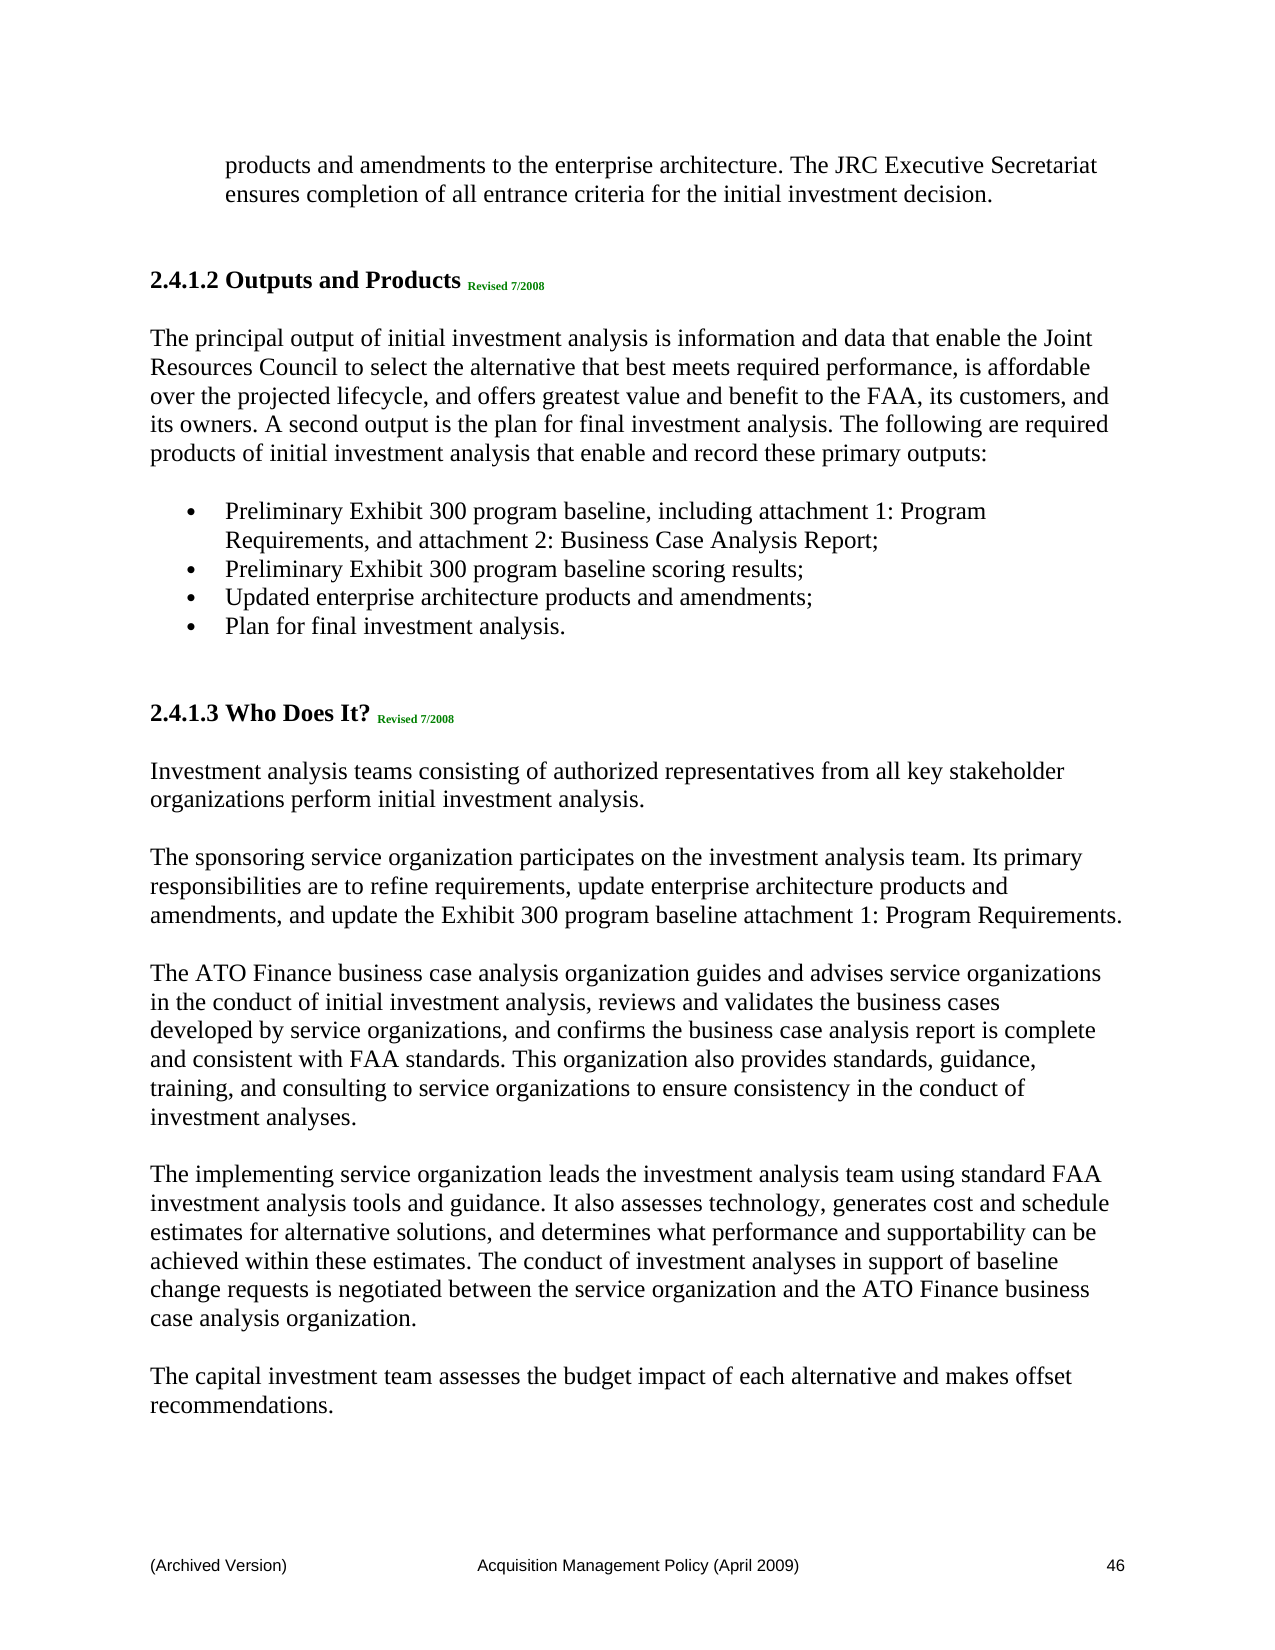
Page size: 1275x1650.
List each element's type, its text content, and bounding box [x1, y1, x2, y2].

list Updated enterprise architecture products and amendments; [187, 582, 1125, 611]
text 2.4.1.2 Outputs and Products Revised 7/2008 [150, 237, 1125, 294]
text The capital investment team assesses the budget impact of each alternative and makes offset recommendations. [150, 1361, 1125, 1419]
text The sponsoring service organization participates on the investment analysis team. Its primary responsibilities are to refine requirements, update enterprise architecture products and amendments, and update the Exhibit 300 program baseline attachment 1: Program Requirements. [150, 842, 1125, 929]
text 2.4.1.3 Who Does It? Revised 7/2008 [150, 669, 1125, 727]
text The ATO Finance business case analysis organization guides and advises service organizations in the conduct of initial investment analysis, reviews and validates the business cases developed by service organizations, and confirms the business case analysis report is complete and consistent with FAA standards. This organization also provides standards, guidance, training, and consulting to service organizations to ensure consistency in the conduct of investment analyses. [150, 958, 1125, 1130]
list Preliminary Exhibit 300 program baseline, including attachment 1: Program Requirements, and attachment 2: Business Case Analysis Report; [187, 496, 1125, 554]
text Investment analysis teams consisting of authorized representatives from all key stakeholder organizations perform initial investment analysis. [150, 756, 1125, 813]
list Plan for final investment analysis. [187, 611, 1125, 640]
list Preliminary Exhibit 300 program baseline scoring results; [187, 554, 1125, 582]
text The implementing service organization leads the investment analysis team using standard FAA investment analysis tools and guidance. It also assesses technology, generates cost and schedule estimates for alternative solutions, and determines what performance and supportability can be achieved within these estimates. The conduct of investment analyses in support of baseline change requests is negotiated between the service organization and the ATO Finance business case analysis organization. [150, 1159, 1125, 1332]
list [187, 150, 1125, 207]
text The principal output of initial investment analysis is information and data that enable the Joint Resources Council to select the alternative that best meets required performance, is affordable over the projected lifecycle, and offers greatest value and benefit to the FAA, its customers, and its owners. A second output is the plan for final investment analysis. The following are required products of initial investment analysis that enable and record these primary outputs: [150, 323, 1125, 467]
